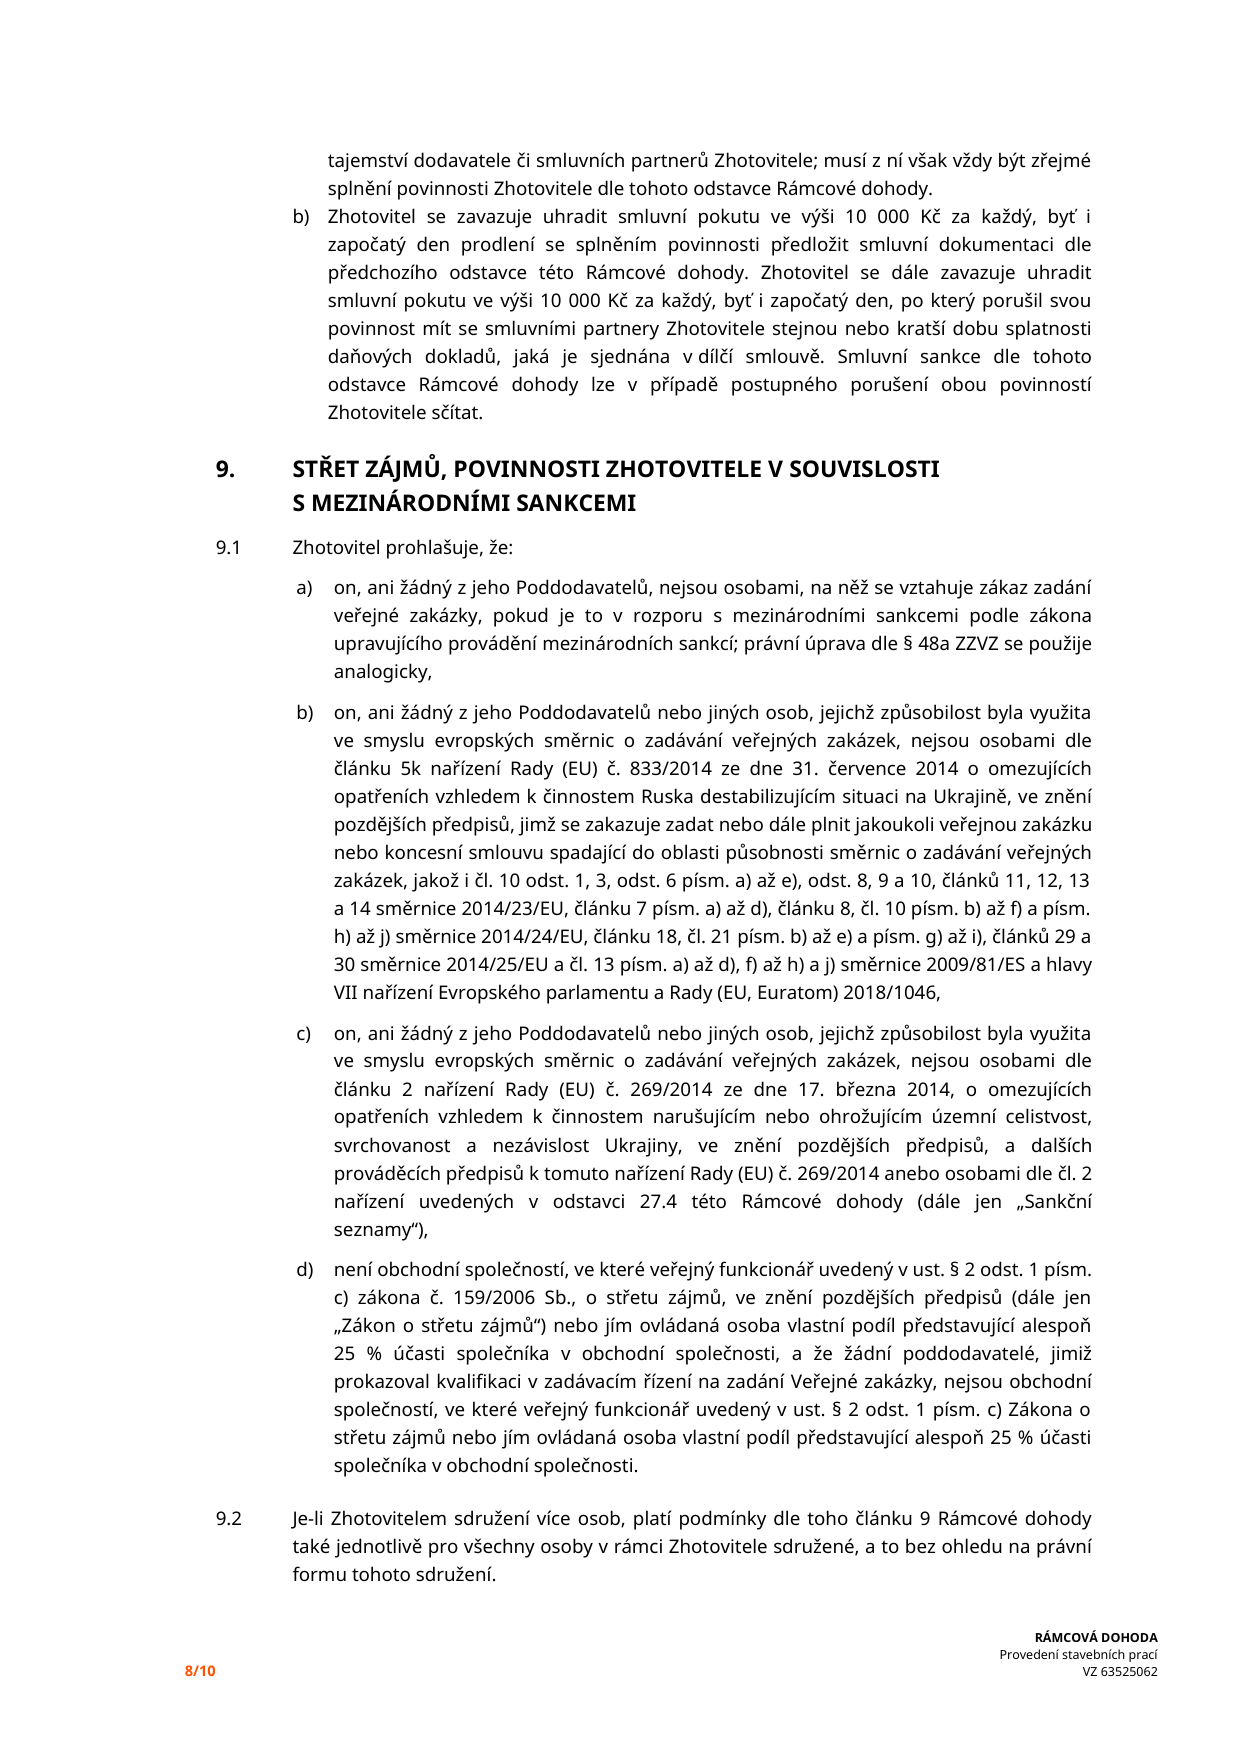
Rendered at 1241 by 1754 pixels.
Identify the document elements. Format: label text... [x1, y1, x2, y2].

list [292, 147, 1093, 201]
list není obchodní společností, ve které veřejný funkcionář uvedený v ust. § 2 odst. 1 písm. c) zákona č. 159/2006 Sb., o střetu zájmů, ve znění pozdějších předpisů (dále jen „Zákon o střetu zájmů“) nebo jím ovládaná osoba vlastní podíl představující alespoň 25 % účasti společníka v obchodní společnosti, a že žádní poddodavatelé, jimiž prokazoval kvalifikaci v zadávacím řízení na zadání Veřejné zakázky, nejsou obchodní společností, ve které veřejný funkcionář uvedený v ust. § 2 odst. 1 písm. c) Zákona o střetu zájmů nebo jím ovládaná osoba vlastní podíl představující alespoň 25 % účasti společníka v obchodní společnosti. [296, 1256, 1093, 1478]
list on, ani žádný z jeho Poddodavatelů nebo jiných osob, jejichž způsobilost byla využita ve smyslu evropských směrnic o zadávání veřejných zakázek, nejsou osobami dle článku 5k nařízení Rady (EU) č. 833/2014 ze dne 31. července 2014 o omezujících opatřeních vzhledem k činnostem Ruska destabilizujícím situaci na Ukrajině, ve znění pozdějších předpisů, jimž se zakazuje zadat nebo dále plnit jakoukoli veřejnou zakázku nebo koncesní smlouvu spadající do oblasti působnosti směrnic o zadávání veřejných zakázek, jakož i čl. 10 odst. 1, 3, odst. 6 písm. a) až e), odst. 8, 9 a 10, článků 11, 12, 13 a 14 směrnice 2014/23/EU, článku 7 písm. a) až d), článku 8, čl. 10 písm. b) až f) a písm. h) až j) směrnice 2014/24/EU, článku 18, čl. 21 písm. b) až e) a písm. g) až i), článků 29 a 30 směrnice 2014/25/EU a čl. 13 písm. a) až d), f) až h) a j) směrnice 2009/81/ES a hlavy VII nařízení Evropského parlamentu a Rady (EU, Euratom) 2018/1046, [296, 699, 1093, 1005]
list on, ani žádný z jeho Poddodavatelů nebo jiných osob, jejichž způsobilost byla využita ve smyslu evropských směrnic o zadávání veřejných zakázek, nejsou osobami dle článku 2 nařízení Rady (EU) č. 269/2014 ze dne 17. března 2014, o omezujících opatřeních vzhledem k činnostem narušujícím nebo ohrožujícím územní celistvost, svrchovanost a nezávislost Ukrajiny, ve znění pozdějších předpisů, a dalších prováděcích předpisů k tomuto nařízení Rady (EU) č. 269/2014 anebo osobami dle čl. 2 nařízení uvedených v odstavci 27.4 této Rámcové dohody (dále jen „Sankční seznamy“), [296, 1020, 1093, 1241]
text Je-li Zhotovitelem sdružení více osob, platí podmínky dle toho článku 9 Rámcové dohody také jednotlivě pro všechny osoby v rámci Zhotovitele sdružené, a to bez ohledu na právní formu tohoto sdružení. [216, 1506, 1093, 1587]
text Zhotovitel prohlašuje, že: [216, 534, 1093, 559]
text Zhotovitel se zavazuje uhradit smluvní pokutu ve výši 10 000 Kč za každý, byť i započatý den prodlení se splněním povinnosti předložit smluvní dokumentaci dle předchozího odstavce této Rámcové dohody. Zhotovitel se dále zavazuje uhradit smluvní pokutu ve výši 10 000 Kč za každý, byť i započatý den, po který porušil svou povinnost mít se smluvními partnery Zhotovitele stejnou nebo kratší dobu splatnosti daňových dokladů, jaká je sjednána v dílčí smlouvě. Smluvní sankce dle tohoto odstavce Rámcové dohody lze v případě postupného porušení obou povinností Zhotovitele sčítat. [292, 203, 1093, 425]
list on, ani žádný z jeho Poddodavatelů, nejsou osobami, na něž se vztahuje zákaz zadání veřejné zakázky, pokud je to v rozporu s mezinárodními sankcemi podle zákona upravujícího provádění mezinárodních sankcí; právní úprava dle § 48a ZZVZ se použije analogicky, [296, 574, 1093, 684]
text STŘET ZÁJMŮ, POVINNOSTI ZHOTOVITELE V SOUVISLOSTI S MEZINÁRODNÍMI SANKCEMI [216, 453, 1093, 518]
